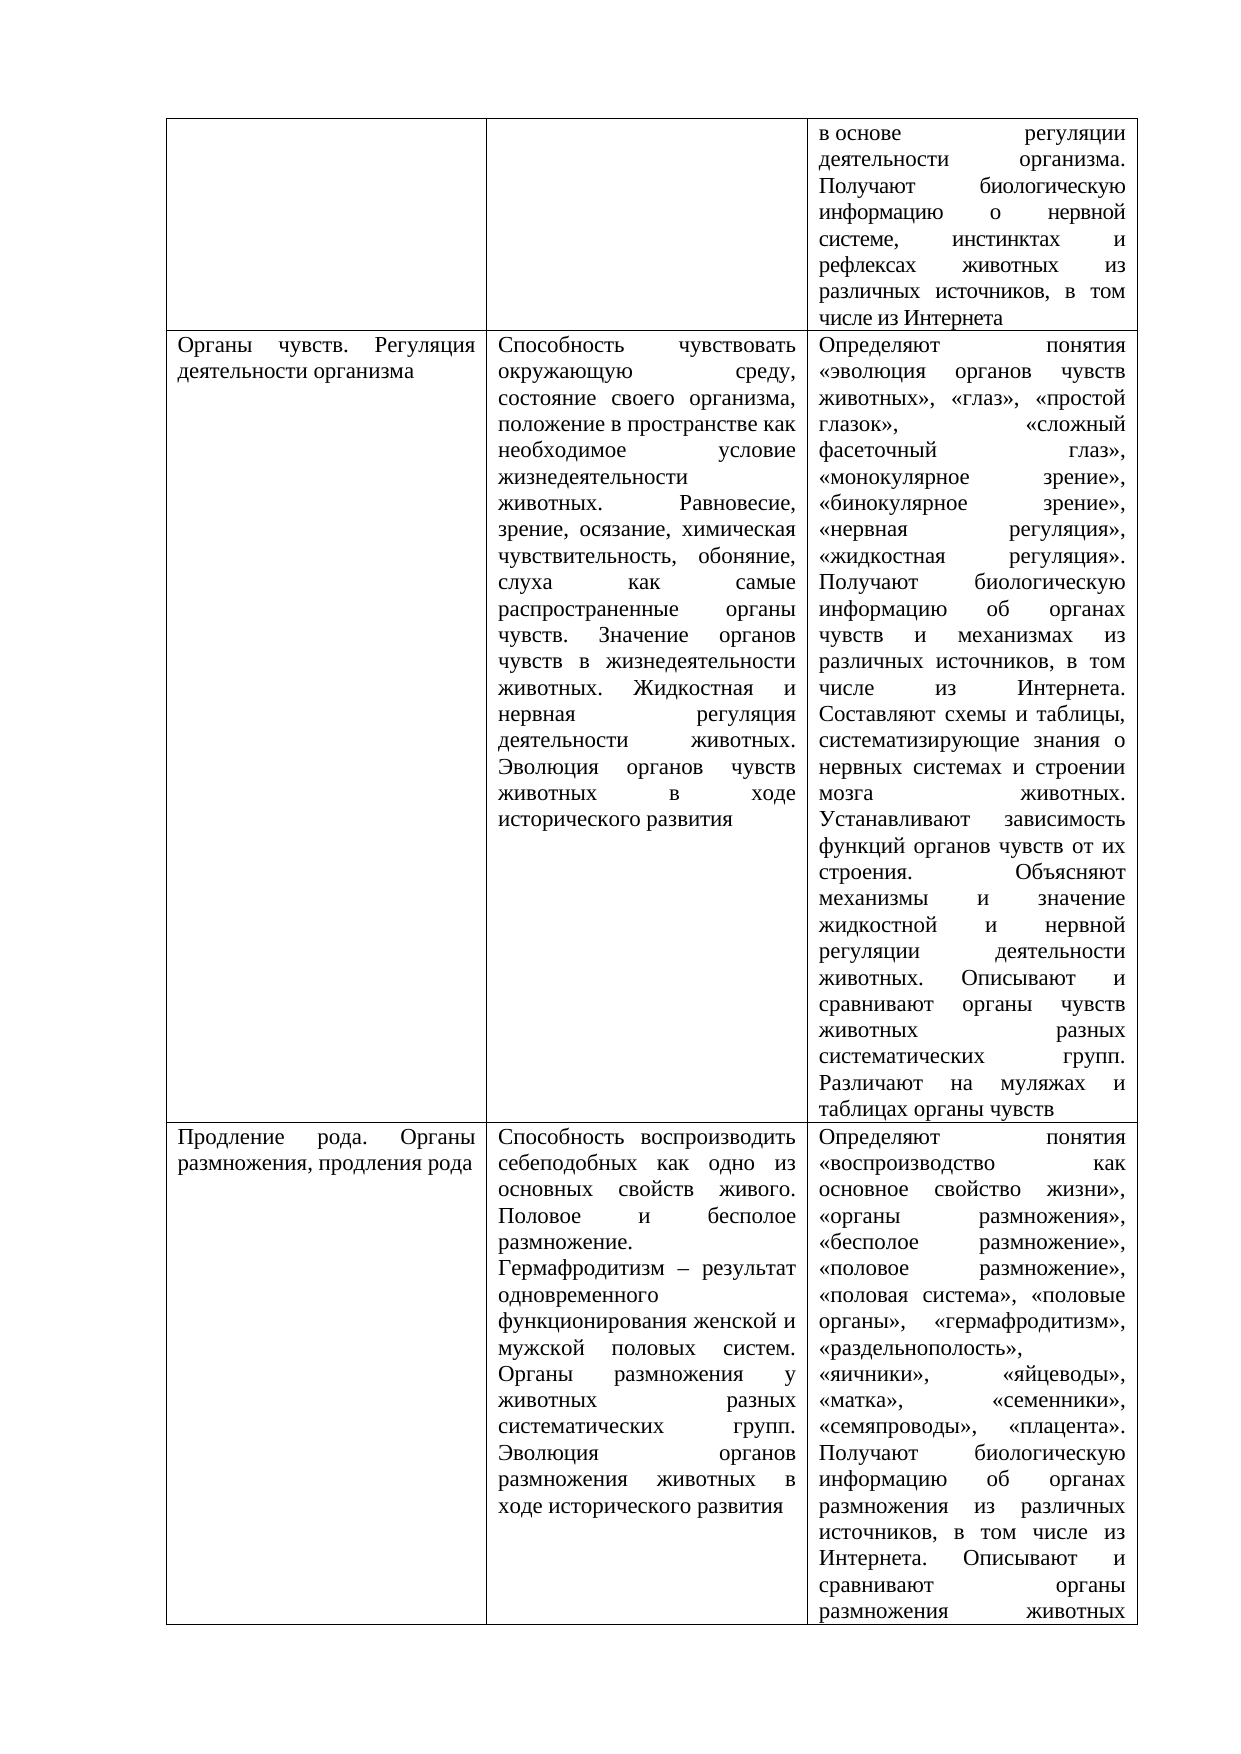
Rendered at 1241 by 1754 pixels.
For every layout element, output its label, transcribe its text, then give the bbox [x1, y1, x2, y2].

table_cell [487, 119, 807, 330]
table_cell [808, 119, 1137, 330]
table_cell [487, 1123, 807, 1623]
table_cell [808, 1123, 1137, 1623]
table_cell Определяют понятия «эволюция органов чувств животных», «глаз», «простой глазок», «сложный фасеточный глаз», «монокулярное зрение», «бинокулярное зрение», «нервная регуляция», «жидкостная регуляция». Получают биологическую информацию об органах чувств и механизмах из различных источников, в том числе из Интернета. Составляют схемы и таблицы, систематизирующие знания о нервных системах и строении мозга животных. Устанавливают зависимость функций органов чувств от их строения. Объясняют механизмы и значение жидкостной и нервной регуляции деятельности животных. Описывают и сравнивают органы чувств животных разных систематических групп. Различают на муляжах и таблицах органы чувств [808, 331, 1137, 1122]
table_cell Способность чувствовать окружающую среду, состояние своего организма, положение в пространстве как необходимое условие жизнедеятельности животных. Равновесие, зрение, осязание, химическая чувствительность, обоняние, слуха как самые распространенные органы чувств. Значение органов чувств в жизнедеятельности животных. Жидкостная и нервная регуляция деятельности животных. Эволюция органов чувств животных в ходе исторического развития [487, 331, 807, 1122]
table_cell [167, 1123, 486, 1623]
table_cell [167, 119, 486, 330]
table_cell Органы чувств. Регуляция деятельности организма [167, 331, 486, 1122]
